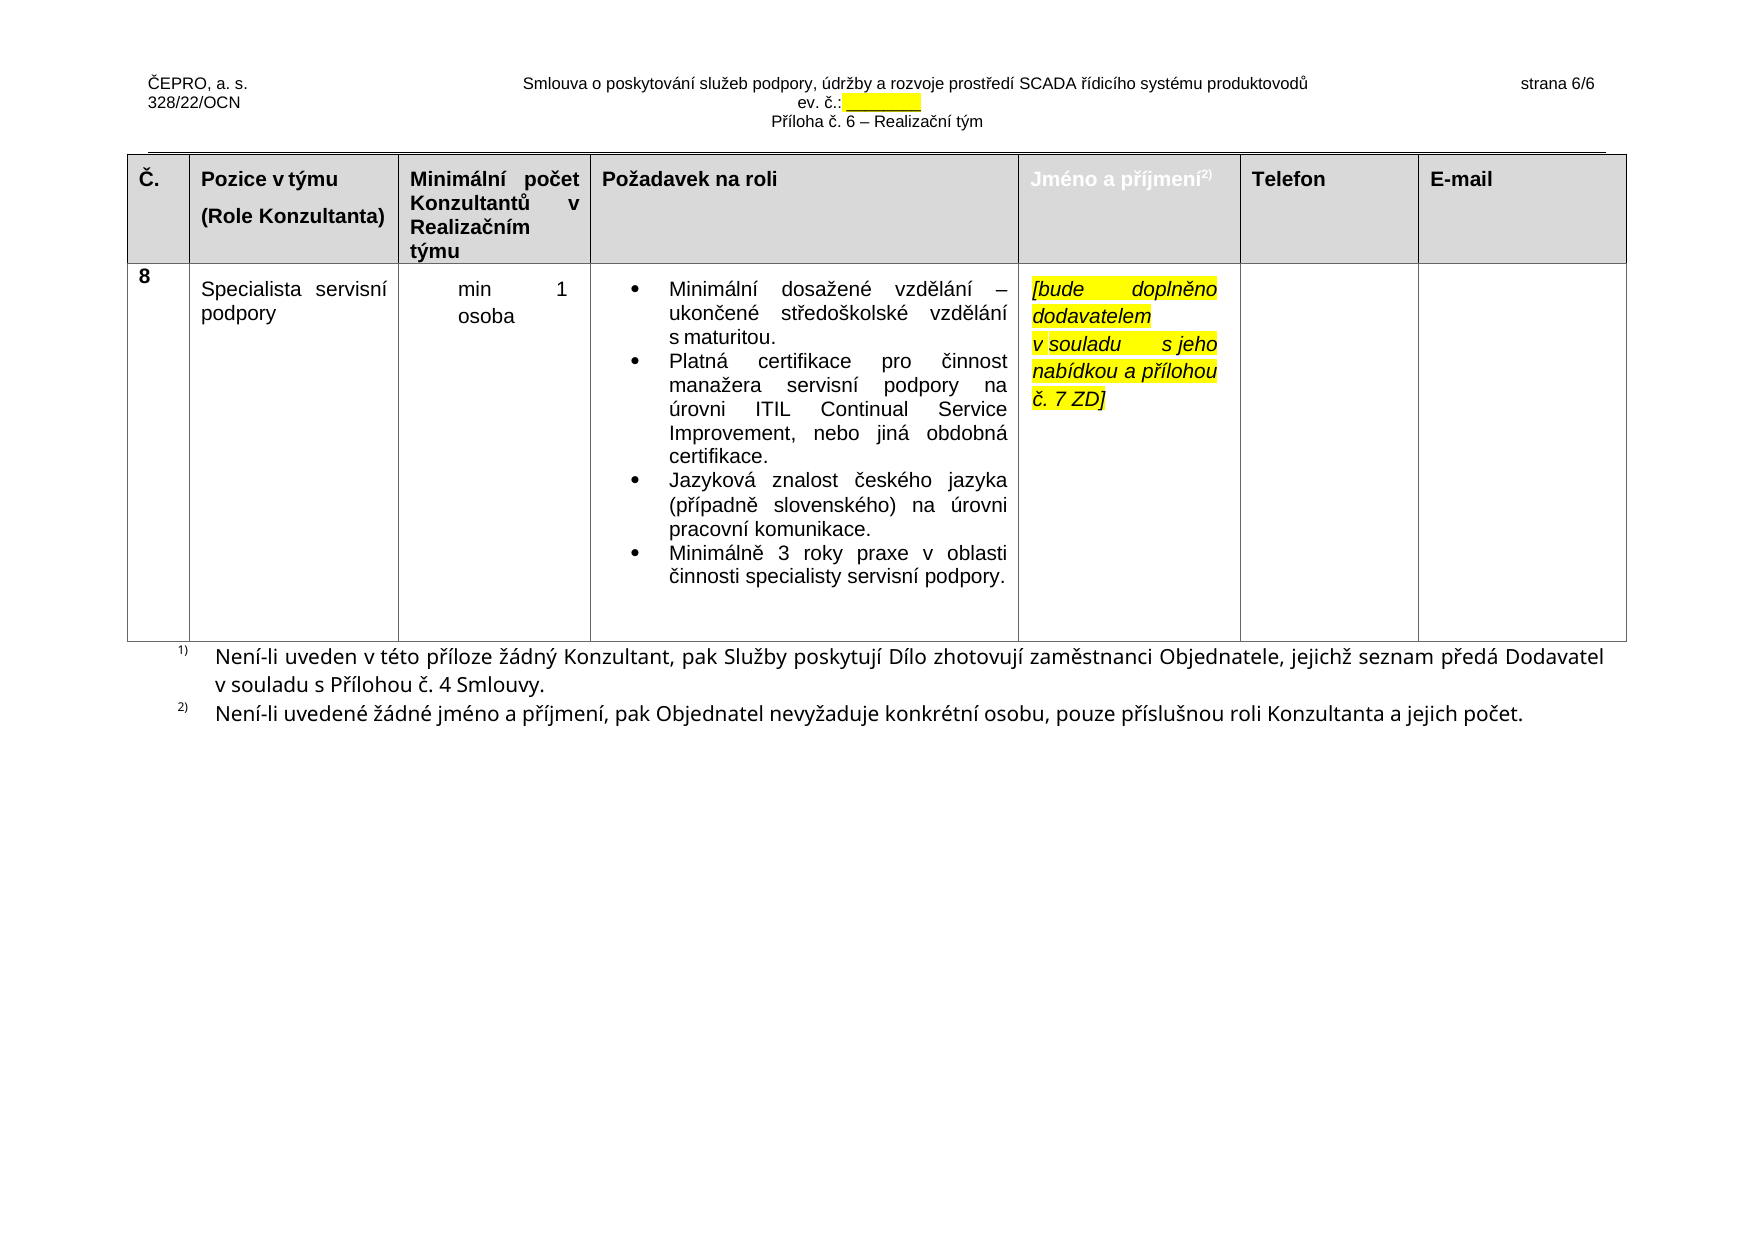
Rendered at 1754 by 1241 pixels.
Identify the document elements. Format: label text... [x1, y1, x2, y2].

table_cell [1241, 264, 1418, 641]
list Není-li uveden v této příloze žádný Konzultant, pak Služby poskytují Dílo zhotovují zaměstnanci Objednatele, jejichž seznam předá Dodavatel v souladu s Přílohou č. 4 Smlouvy. [177, 642, 1606, 699]
table_header Pozice v týmu (Role Konzultanta) [190, 155, 398, 263]
table_cell [1419, 264, 1626, 641]
table_cell Specialista servisní podpory [190, 264, 398, 641]
table_cell min 1 osoba [399, 264, 590, 641]
table_header Požadavek na roli [591, 155, 1018, 263]
table_header E-mail [1419, 155, 1626, 263]
table_header Jméno a příjmení2) [1019, 155, 1240, 263]
table_cell Minimální dosažené vzdělání – ukončené středoškolské vzdělání s maturitou. Platná certifikace pro činnost manažera servisní podpory na úrovni ITIL Continual Service Improvement, nebo jiná obdobná certifikace. Jazyková znalost českého jazyka (případně slovenského) na úrovni pracovní komunikace. Minimálně 3 roky praxe v oblasti činnosti specialisty servisní podpory. [591, 264, 1018, 641]
table_header Č. [128, 155, 189, 263]
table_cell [1019, 264, 1240, 641]
list Není-li uvedené žádné jméno a příjmení, pak Objednatel nevyžaduje konkrétní osobu, pouze příslušnou roli Konzultanta a jejich počet. [177, 699, 1606, 727]
table_header Minimální počet Konzultantů v Realizačním týmu [399, 155, 590, 263]
table_cell 8 [128, 264, 189, 641]
table_header Telefon [1241, 155, 1418, 263]
